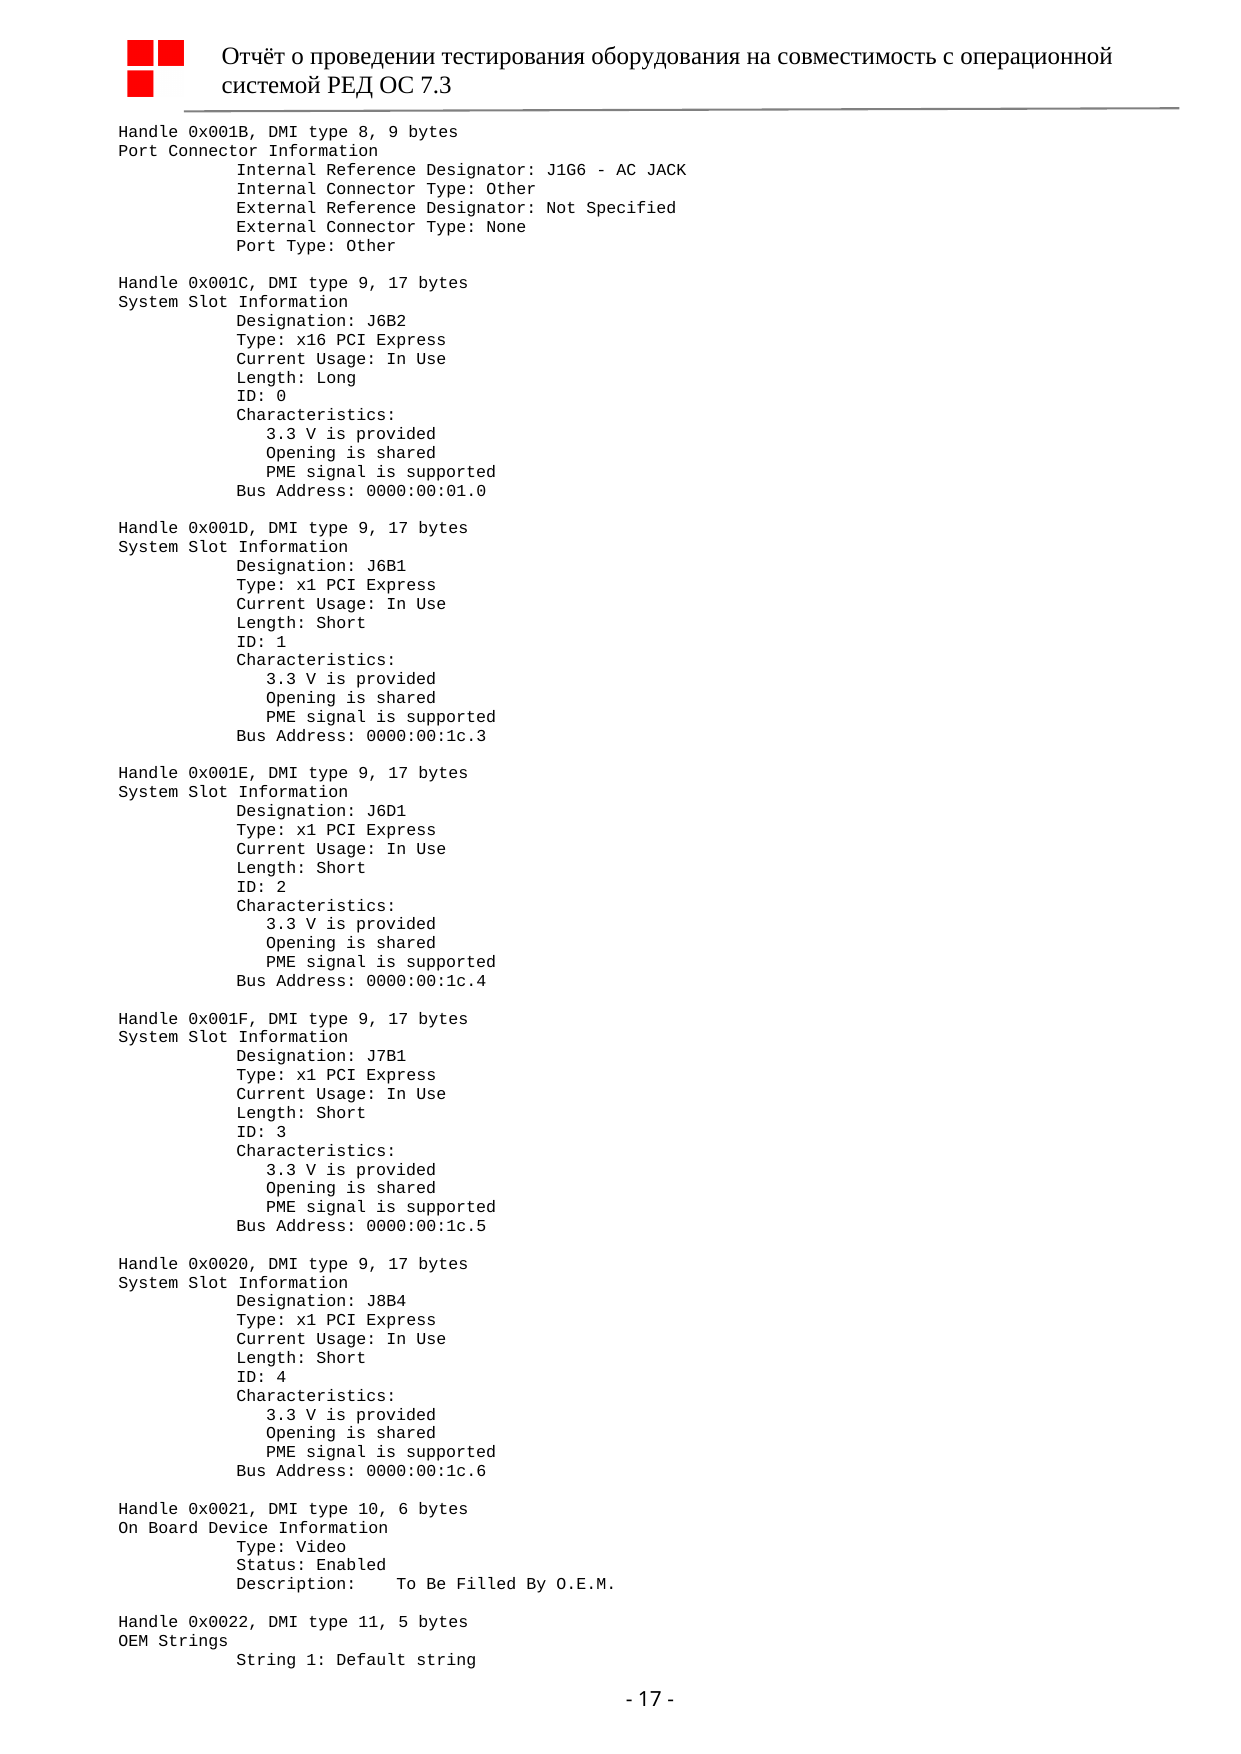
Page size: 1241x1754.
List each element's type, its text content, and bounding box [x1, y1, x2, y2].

text Bus Address: 0000:00:1c.5 [118, 1218, 1181, 1236]
text Characteristics: [118, 652, 1181, 671]
text ID: 0 [118, 388, 1181, 407]
text Current Usage: In Use [118, 841, 1181, 859]
text System Slot Information [118, 294, 1181, 313]
text Length: Short [118, 859, 1181, 878]
text Length: Short [118, 1104, 1181, 1123]
text Current Usage: In Use [118, 595, 1181, 614]
text Characteristics: [118, 407, 1181, 426]
text Characteristics: [118, 897, 1181, 916]
text Handle 0x001F, DMI type 9, 17 bytes [118, 1010, 1181, 1029]
text Bus Address: 0000:00:01.0 [118, 482, 1181, 501]
text Handle 0x0022, DMI type 11, 5 bytes [118, 1613, 1181, 1632]
text 3.3 V is provided [118, 1161, 1181, 1180]
text System Slot Information [118, 1274, 1181, 1293]
text 3.3 V is provided [118, 916, 1181, 935]
text Bus Address: 0000:00:1c.3 [118, 727, 1181, 746]
picture [127, 40, 184, 97]
text ID: 3 [118, 1123, 1181, 1142]
text String 1: Default string [118, 1651, 1181, 1670]
text PME signal is supported [118, 1444, 1181, 1463]
text Internal Connector Type: Other [118, 181, 1181, 199]
text Opening is shared [118, 1425, 1181, 1444]
text Length: Short [118, 1349, 1181, 1368]
text Opening is shared [118, 1180, 1181, 1199]
text Type: x16 PCI Express [118, 331, 1181, 350]
text Opening is shared [118, 444, 1181, 463]
text OEM Strings [118, 1632, 1181, 1651]
text 3.3 V is provided [118, 426, 1181, 444]
text Handle 0x001C, DMI type 9, 17 bytes [118, 275, 1181, 294]
text Port Connector Information [118, 143, 1181, 162]
text Type: x1 PCI Express [118, 822, 1181, 841]
text Current Usage: In Use [118, 1331, 1181, 1349]
text System Slot Information [118, 784, 1181, 803]
text Handle 0x001B, DMI type 8, 9 bytes [118, 124, 1181, 143]
text 3.3 V is provided [118, 671, 1181, 690]
text Designation: J7B1 [118, 1048, 1181, 1067]
text Designation: J6D1 [118, 803, 1181, 822]
text Handle 0x0021, DMI type 10, 6 bytes [118, 1500, 1181, 1519]
text Bus Address: 0000:00:1c.4 [118, 972, 1181, 991]
text Length: Short [118, 614, 1181, 633]
text Designation: J6B2 [118, 313, 1181, 331]
text On Board Device Information [118, 1519, 1181, 1538]
text PME signal is supported [118, 954, 1181, 972]
text Type: x1 PCI Express [118, 577, 1181, 595]
text ID: 4 [118, 1368, 1181, 1387]
text External Connector Type: None [118, 218, 1181, 237]
text Type: x1 PCI Express [118, 1312, 1181, 1331]
text Handle 0x001E, DMI type 9, 17 bytes [118, 765, 1181, 784]
text Current Usage: In Use [118, 350, 1181, 369]
text ID: 1 [118, 633, 1181, 652]
text Current Usage: In Use [118, 1086, 1181, 1104]
text Handle 0x0020, DMI type 9, 17 bytes [118, 1255, 1181, 1274]
text ID: 2 [118, 878, 1181, 897]
text Type: Video [118, 1538, 1181, 1557]
text PME signal is supported [118, 1199, 1181, 1218]
text Characteristics: [118, 1387, 1181, 1406]
text Length: Long [118, 369, 1181, 388]
text Status: Enabled [118, 1557, 1181, 1576]
text System Slot Information [118, 1029, 1181, 1048]
text Characteristics: [118, 1142, 1181, 1161]
text PME signal is supported [118, 708, 1181, 727]
text 3.3 V is provided [118, 1406, 1181, 1425]
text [118, 199, 1181, 218]
text Opening is shared [118, 690, 1181, 708]
text Internal Reference Designator: J1G6 - AC JACK [118, 162, 1181, 181]
text Handle 0x001D, DMI type 9, 17 bytes [118, 520, 1181, 539]
text Opening is shared [118, 935, 1181, 954]
text Type: x1 PCI Express [118, 1067, 1181, 1086]
text Designation: J6B1 [118, 558, 1181, 577]
text Designation: J8B4 [118, 1293, 1181, 1312]
text Port Type: Other [118, 237, 1181, 256]
text Bus Address: 0000:00:1c.6 [118, 1463, 1181, 1482]
text PME signal is supported [118, 463, 1181, 482]
text Description: To Be Filled By O.E.M. [118, 1576, 1181, 1595]
text System Slot Information [118, 539, 1181, 558]
